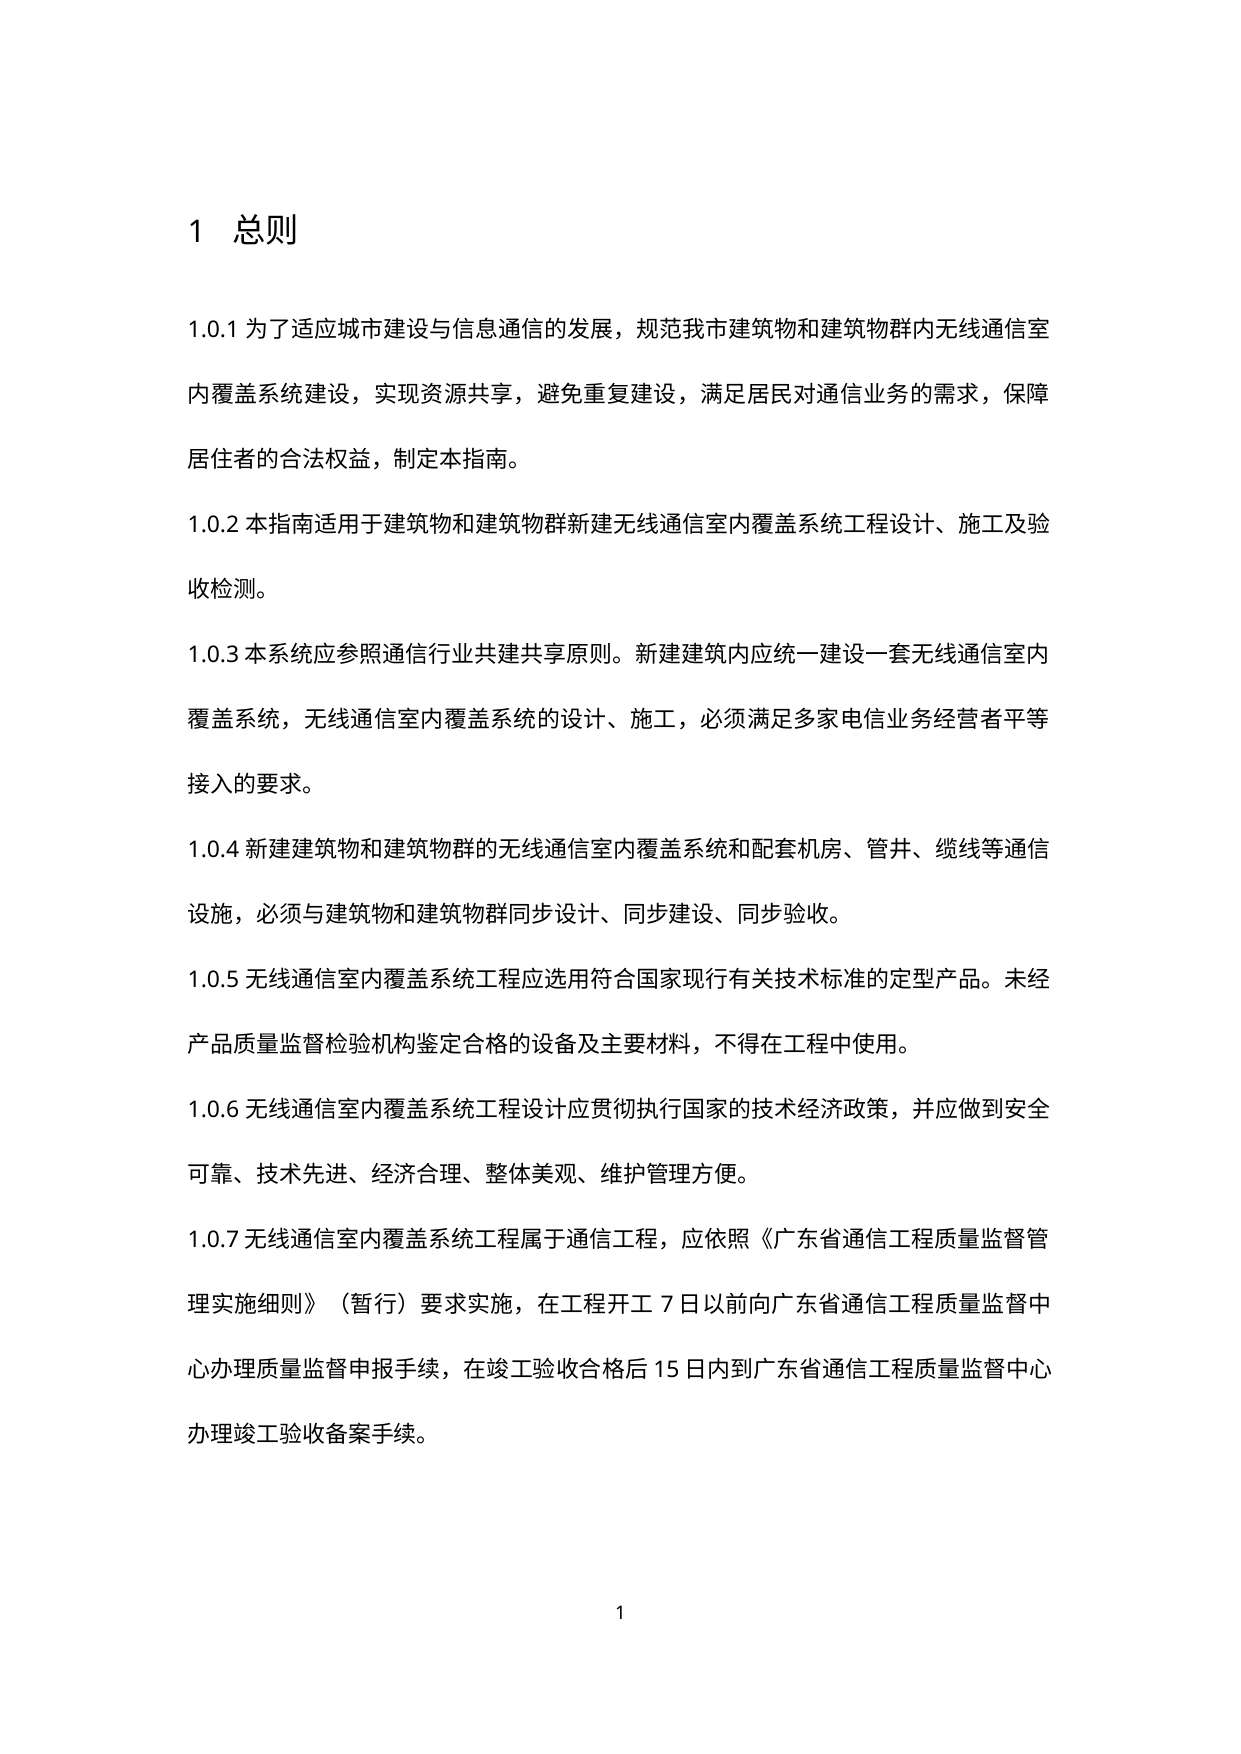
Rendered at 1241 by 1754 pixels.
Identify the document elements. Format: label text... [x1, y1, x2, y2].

text 1.0.2 本指南适用于建筑物和建筑物群新建无线通信室内覆盖系统工程设计、施工及验收检测。 [187, 489, 1053, 619]
text 1.0.5 无线通信室内覆盖系统工程应选用符合国家现行有关技术标准的定型产品。未经产品质量监督检验机构鉴定合格的设备及主要材料，不得在工程中使用。 [187, 944, 1053, 1074]
text 1.0.1 为了适应城市建设与信息通信的发展，规范我市建筑物和建筑物群内无线通信室内覆盖系统建设，实现资源共享，避免重复建设，满足居民对通信业务的需求，保障居住者的合法权益，制定本指南。 [187, 294, 1053, 489]
text 1.0.3本系统应参照通信行业共建共享原则。新建建筑内应统一建设一套无线通信室内覆盖系统，无线通信室内覆盖系统的设计、施工，必须满足多家电信业务经营者平等接入的要求。 [187, 619, 1053, 814]
subtitle 总则 [187, 195, 1053, 260]
text 1.0.6 无线通信室内覆盖系统工程设计应贯彻执行国家的技术经济政策，并应做到安全可靠、技术先进、经济合理、整体美观、维护管理方便。 [187, 1074, 1053, 1204]
text 1.0.4 新建建筑物和建筑物群的无线通信室内覆盖系统和配套机房、管井、缆线等通信设施，必须与建筑物和建筑物群同步设计、同步建设、同步验收。 [187, 814, 1053, 944]
text 1.0.7无线通信室内覆盖系统工程属于通信工程，应依照《广东省通信工程质量监督管理实施细则》（暂行）要求实施，在工程开工7日以前向广东省通信工程质量监督中心办理质量监督申报手续，在竣工验收合格后15日内到广东省通信工程质量监督中心办理竣工验收备案手续。 [187, 1204, 1053, 1464]
